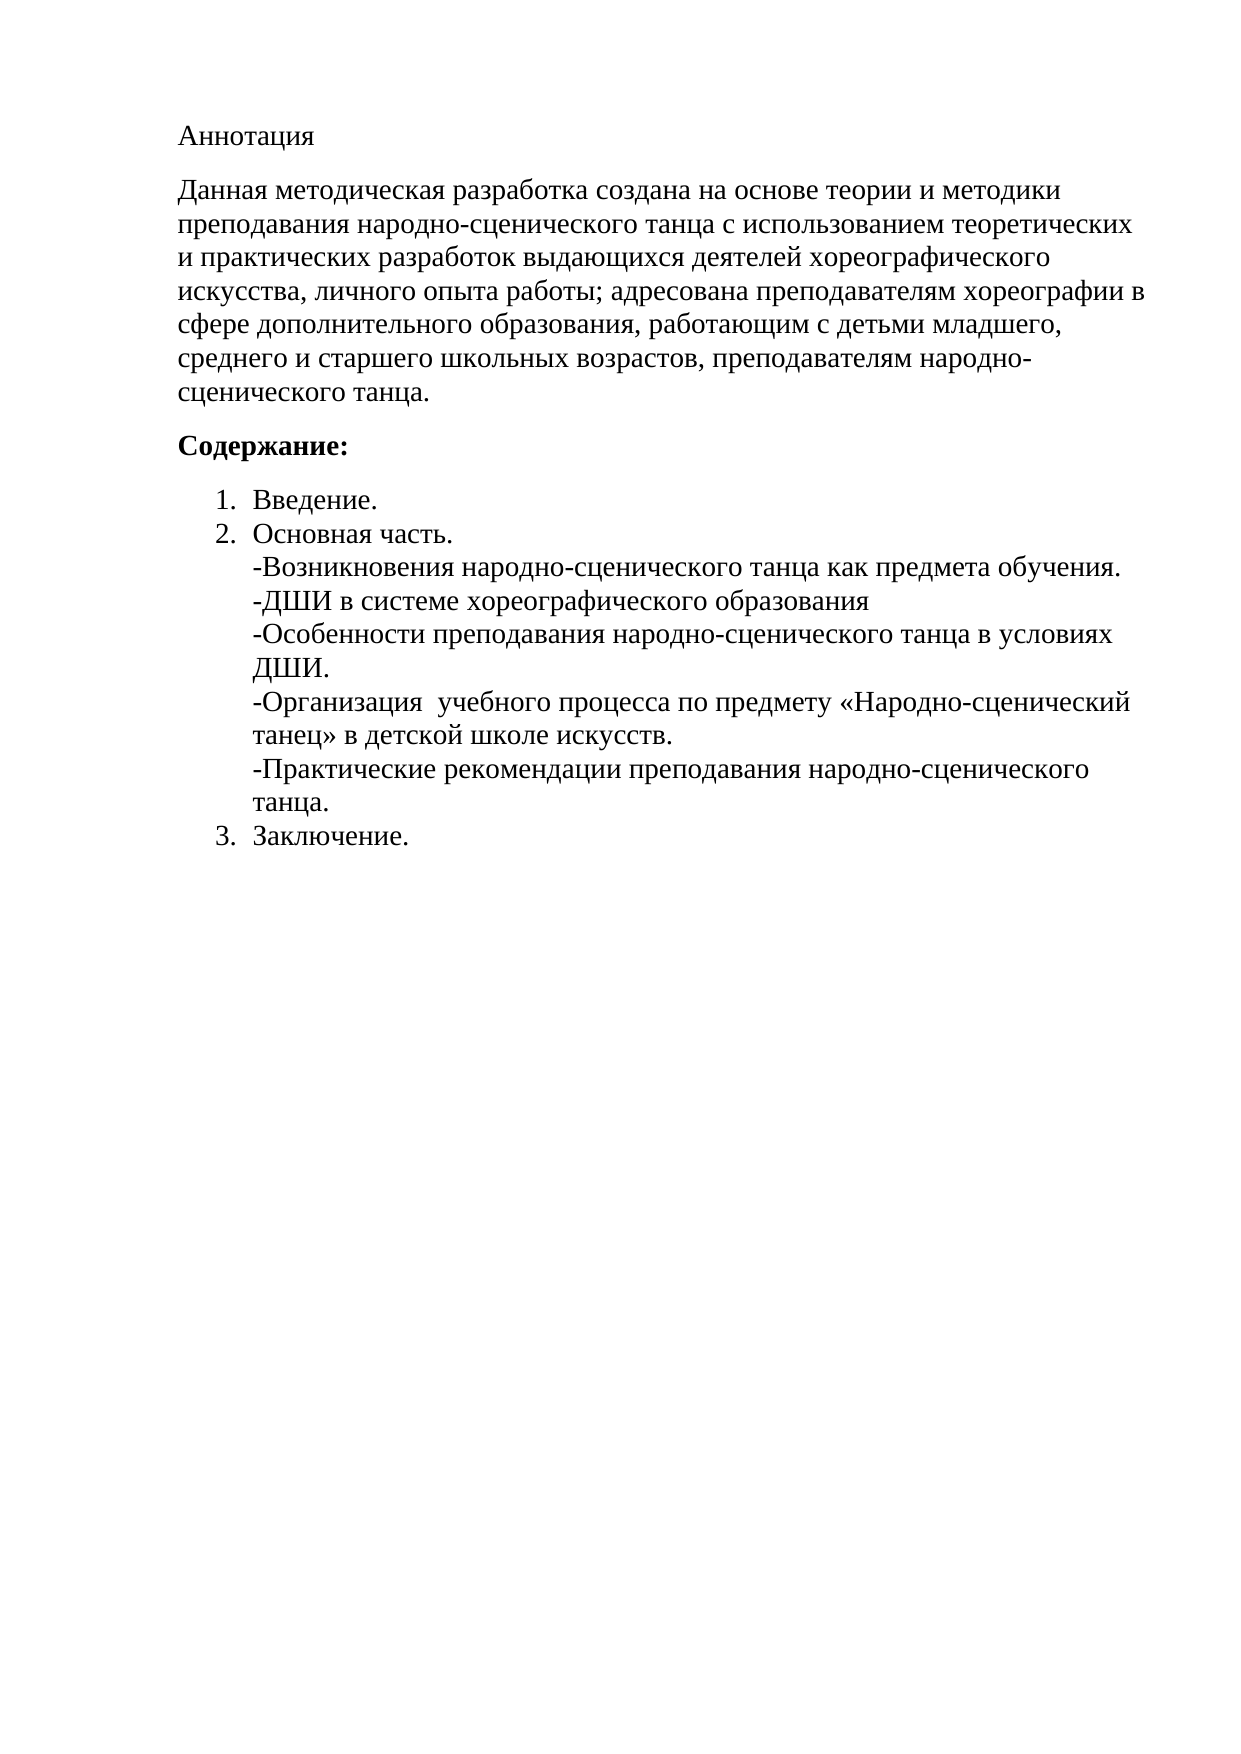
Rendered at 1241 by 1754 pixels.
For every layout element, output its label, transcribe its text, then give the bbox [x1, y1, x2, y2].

list -Особенности преподавания народно-сценического танца в условиях ДШИ. [252, 617, 1152, 684]
text Аннотация [177, 118, 1152, 152]
list Основная часть. [215, 516, 1152, 549]
list -Организация учебного процесса по предмету «Народно-сценический танец» в детской школе искусств. [252, 684, 1152, 751]
text Содержание: [177, 428, 1152, 462]
list -Возникновения народно-сценического танца как предмета обучения. [252, 549, 1152, 583]
text Данная методическая разработка создана на основе теории и методики преподавания народно-сценического танца с использованием теоретических и практических разработок выдающихся деятелей хореографического искусства, личного опыта работы; адресована преподавателям хореографии в сфере дополнительного образования, работающим с детьми младшего, среднего и старшего школьных возрастов, преподавателям народно-сценического танца. [177, 172, 1152, 407]
list Введение. [215, 482, 1152, 516]
list -ДШИ в системе хореографического образования [252, 583, 1152, 617]
list Заключение. [215, 818, 1152, 851]
list -Практические рекомендации преподавания народно-сценического танца. [252, 751, 1152, 818]
